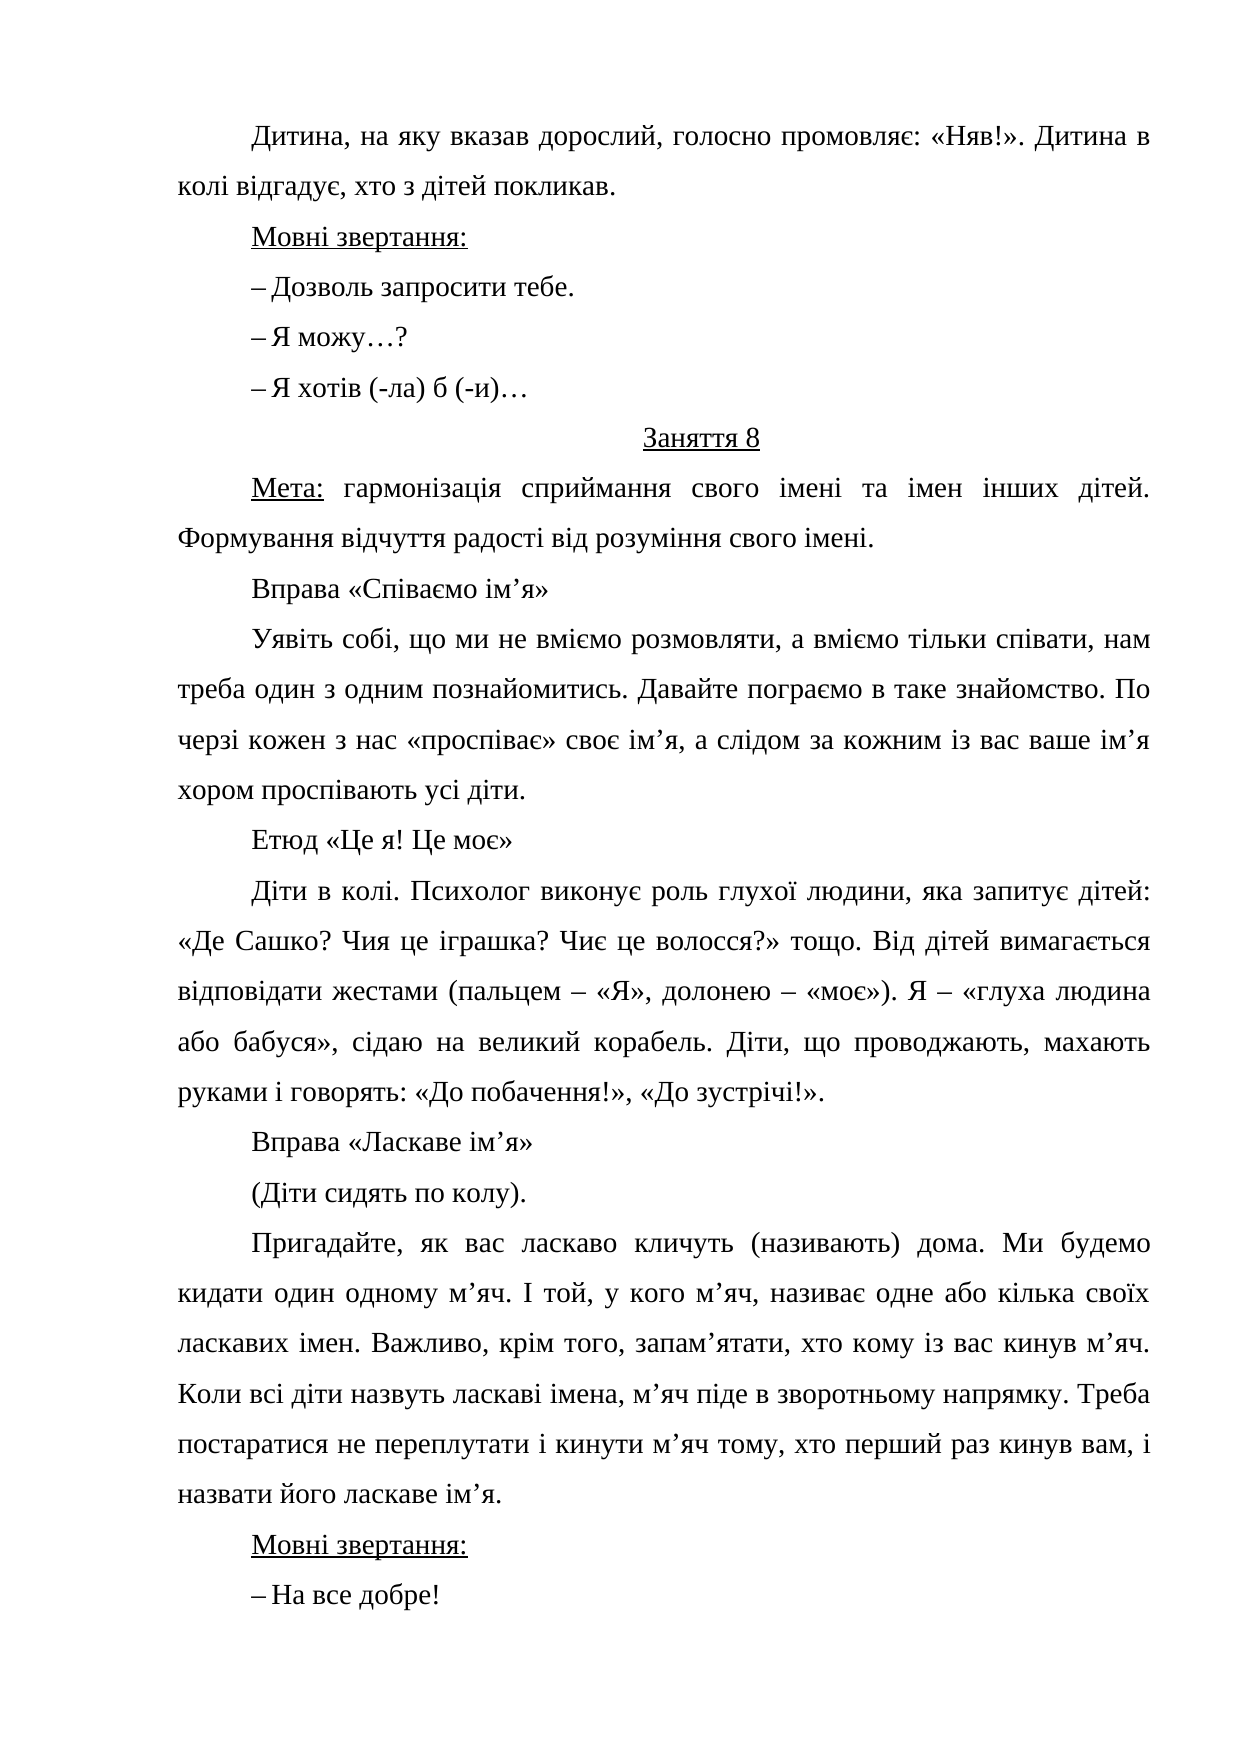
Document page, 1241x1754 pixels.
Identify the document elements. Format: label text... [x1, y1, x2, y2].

text Етюд «Це я! Це моє» [177, 822, 1152, 856]
text Вправа «Співаємо ім’я» [177, 571, 1152, 604]
text Мовні звертання: [177, 1527, 1152, 1560]
text Діти в колі. Психолог виконує роль глухої людини, яка запитує дітей: «Де Сашко? Чия це іграшка? Чиє це волосся?» тощо. Від дітей вимагається відповідати жестами (пальцем – «Я», долонею – «моє»). Я – «глуха людина або бабуся», сідаю на великий корабель. Діти, що проводжають, махають руками і говорять: «До побачення!», «До зустрічі!». [177, 873, 1152, 1108]
text (Діти сидять по колу). [177, 1175, 1152, 1208]
list Дозволь запросити тебе. [177, 269, 1152, 303]
text Уявіть собі, що ми не вміємо розмовляти, а вміємо тільки співати, нам треба один з одним познайомитись. Давайте пограємо в таке знайомство. По черзі кожен з нас «проспіває» своє ім’я, а слідом за кожним із вас ваше ім’я хором проспівають усі діти. [177, 621, 1152, 806]
text Заняття 8 [177, 420, 1152, 453]
text Мовні звертання: [177, 219, 1152, 252]
list На все добре! [177, 1577, 1152, 1611]
list Я хотів (-ла) б (-и)… [177, 370, 1152, 403]
text Пригадайте, як вас ласкаво кличуть (називають) дома. Ми будемо кидати один одному м’яч. І той, у кого м’яч, називає одне або кілька своїх ласкавих імен. Важливо, крім того, запам’ятати, хто кому із вас кинув м’яч. Коли всі діти назвуть ласкаві імена, м’яч піде в зворотньому напрямку. Треба постаратися не переплутати і кинути м’яч тому, хто перший раз кинув вам, і назвати його ласкаве ім’я. [177, 1225, 1152, 1510]
list Я можу…? [177, 319, 1152, 353]
text Вправа «Ласкаве ім’я» [177, 1124, 1152, 1158]
text Дитина, на яку вказав дорослий, голосно промовляє: «Няв!». Дитина в колі відгадує, хто з дітей покликав. [177, 118, 1152, 202]
text Мета: гармонізація сприймання свого імені та імен інших дітей. Формування відчуття радості від розуміння свого імені. [177, 470, 1152, 554]
